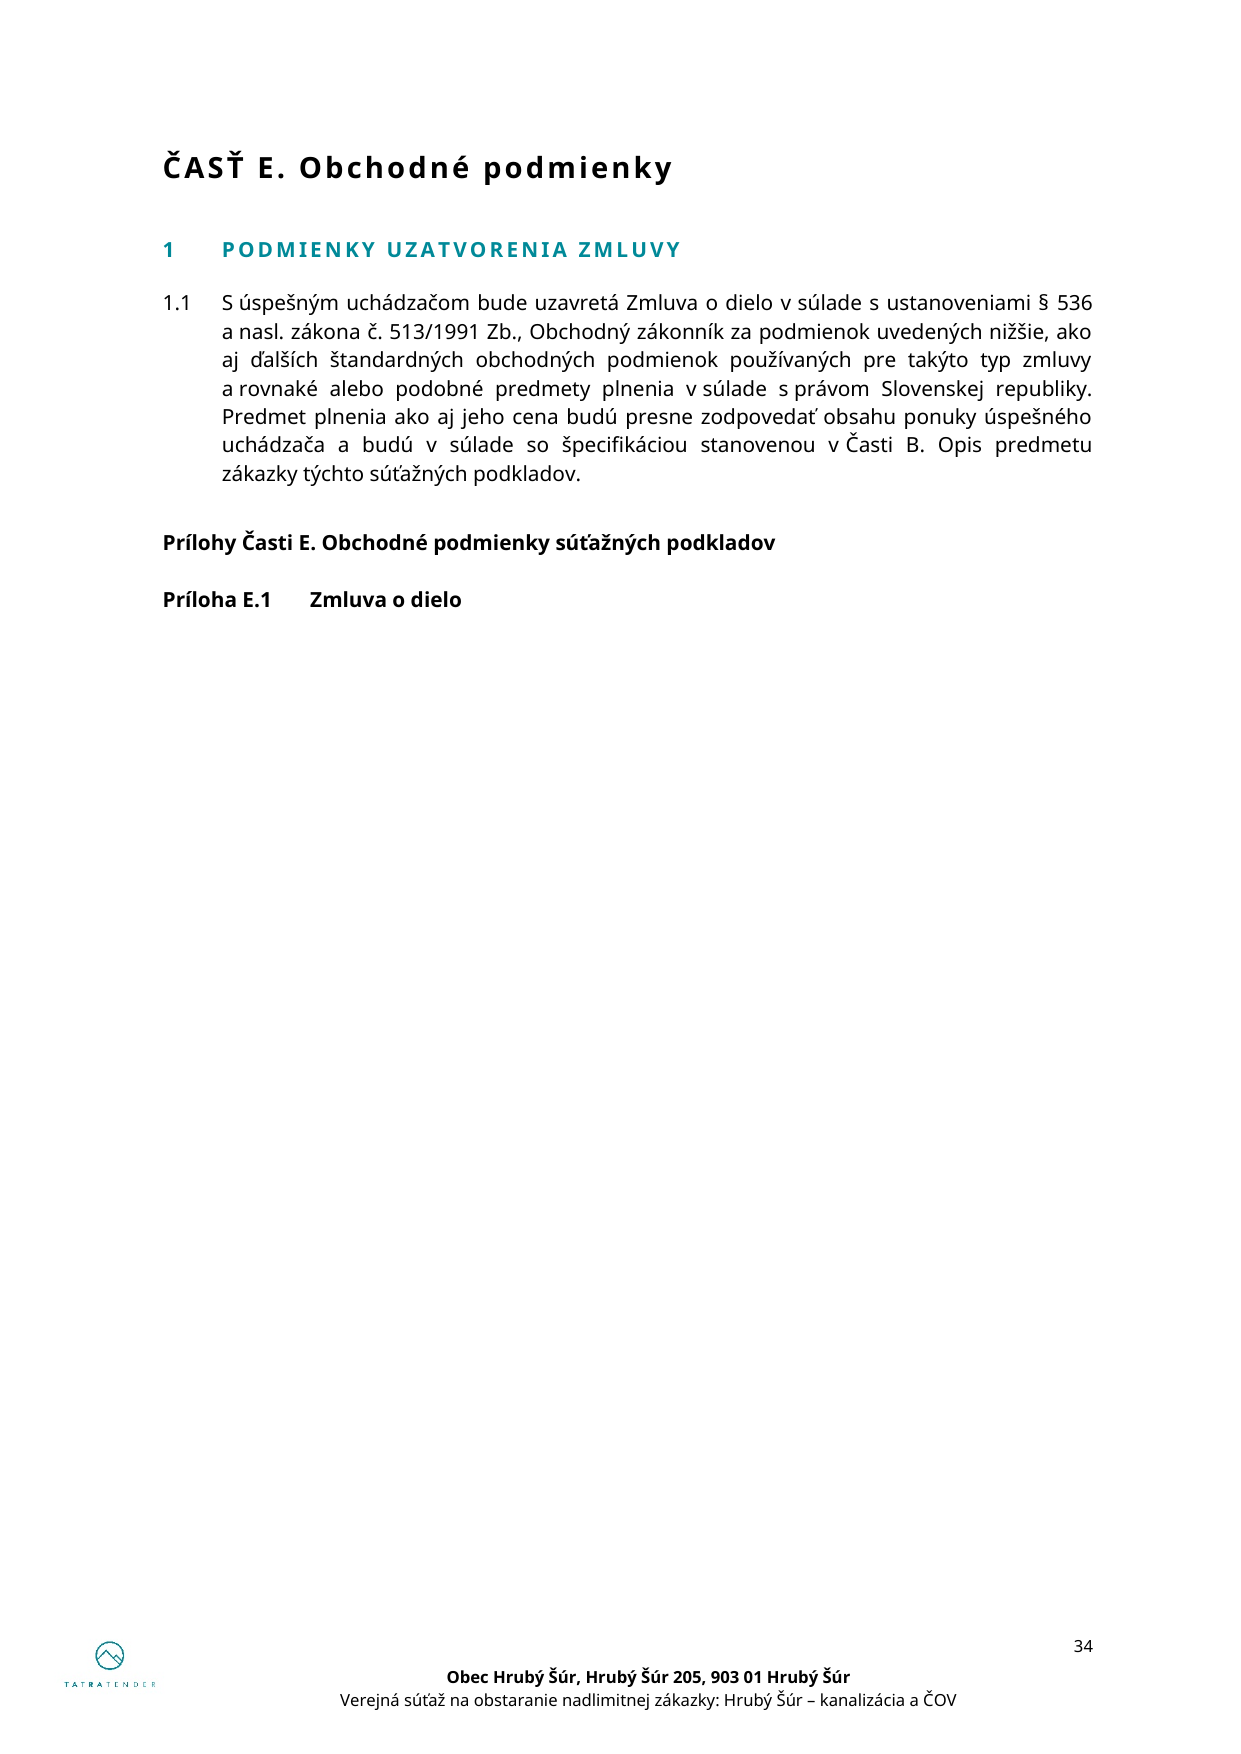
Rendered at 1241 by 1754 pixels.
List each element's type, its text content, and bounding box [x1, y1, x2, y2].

list Podmienky uzatvorenia zmluvy [162, 235, 1093, 263]
list S úspešným uchádzačom bude uzavretá Zmluva o dielo v súlade s ustanoveniami § 536 a nasl. zákona č. 513/1991 Zb., Obchodný zákonník za podmienok uvedených nižšie, ako aj ďalších štandardných obchodných podmienok používaných pre takýto typ zmluvy a rovnaké alebo podobné predmety plnenia v súlade s právom Slovenskej republiky. Predmet plnenia ako aj jeho cena budú presne zodpovedať obsahu ponuky úspešného uchádzača a budú v súlade so špecifikáciou stanovenou v Časti B. Opis predmetu zákazky týchto súťažných podkladov. [162, 288, 1093, 487]
text Prílohy Časti E. Obchodné podmienky súťažných podkladov [162, 528, 1093, 557]
picture [43, 1617, 176, 1711]
text ČASŤ E. Obchodné podmienky [162, 148, 1093, 187]
text Príloha E.1 Zmluva o dielo [162, 585, 1093, 614]
